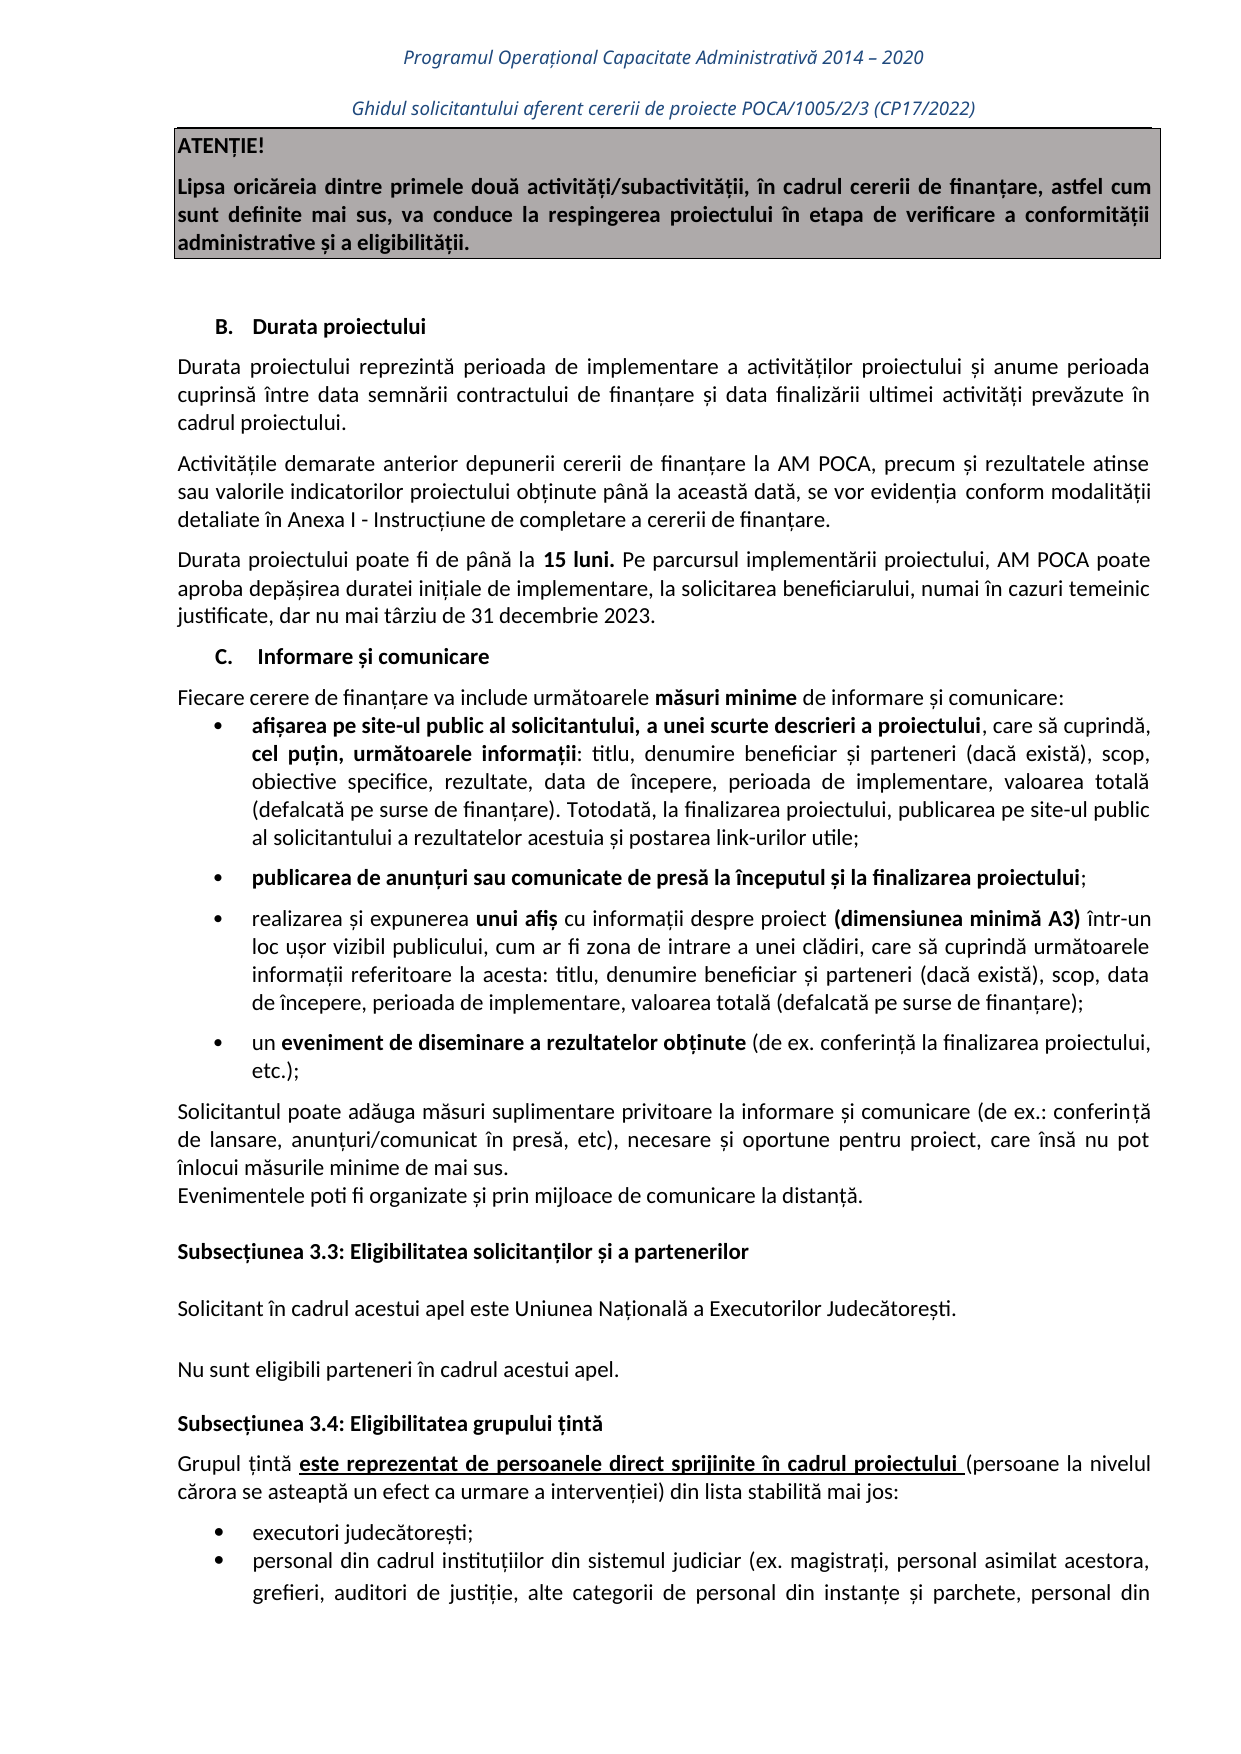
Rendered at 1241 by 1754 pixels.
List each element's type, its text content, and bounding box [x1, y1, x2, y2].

text Solicitantul poate adăuga măsuri suplimentare privitoare la informare și comunicare (de ex.: conferinţă de lansare, anunțuri/comunicat în presă, etc), necesare și oportune pentru proiect, care însă nu pot înlocui măsurile minime de mai sus. [177, 1097, 1152, 1181]
list afișarea pe site-ul public al solicitantului, a unei scurte descrieri a proiectului, care să cuprindă, cel puțin, următoarele informații: titlu, denumire beneficiar și parteneri (dacă există), scop, obiective specifice, rezultate, data de începere, perioada de implementare, valoarea totală (defalcată pe surse de finanțare). Totodată, la finalizarea proiectului, publicarea pe site-ul public al solicitantului a rezultatelor acestuia și postarea link-urilor utile; [214, 711, 1152, 851]
list realizarea și expunerea unui afiș cu informații despre proiect (dimensiunea minimă A3) într-un loc ușor vizibil publicului, cum ar fi zona de intrare a unei clădiri, care să cuprindă următoarele informații referitoare la acesta: titlu, denumire beneficiar și parteneri (dacă există), scop, data de începere, perioada de implementare, valoarea totală (defalcată pe surse de finanțare); [214, 904, 1152, 1016]
list Durata proiectului [215, 312, 1152, 340]
list executori judecătorești; [215, 1518, 1152, 1546]
text Evenimentele poti fi organizate și prin mijloace de comunicare la distanță. [177, 1181, 1152, 1209]
subtitle Subsecțiunea 3.4: Eligibilitatea grupului țintă [177, 1409, 1152, 1437]
text Durata proiectului poate fi de până la 15 luni. Pe parcursul implementării proiectului, AM POCA poate aproba depășirea duratei inițiale de implementare, la solicitarea beneficiarului, numai în cazuri temeinic justificate, dar nu mai târziu de 31 decembrie 2023. [177, 546, 1152, 630]
text Activitățile demarate anterior depunerii cererii de finanțare la AM POCA, precum și rezultatele atinse sau valorile indicatorilor proiectului obținute până la această dată, se vor evidenția conform modalității detaliate în Anexa I - Instrucțiune de completare a cererii de finanțare. [177, 449, 1152, 533]
text Grupul ţintă este reprezentat de persoanele direct sprijinite în cadrul proiectului (persoane la nivelul cărora se asteaptă un efect ca urmare a intervenției) din lista stabilită mai jos: [177, 1449, 1152, 1505]
text Lipsa oricăreia dintre primele două activități/subactivității, în cadrul cererii de finanțare, astfel cum sunt definite mai sus, va conduce la respingerea proiectului în etapa de verificare a conformităţii administrative şi a eligibilităţii. [175, 169, 1160, 258]
text Nu sunt eligibili parteneri în cadrul acestui apel. [177, 1356, 1152, 1384]
list Informare și comunicare [215, 642, 1152, 670]
text ATENȚIE! [175, 129, 1160, 159]
list publicarea de anunțuri sau comunicate de presă la începutul și la finalizarea proiectului; [214, 863, 1152, 891]
list un eveniment de diseminare a rezultatelor obținute (de ex. conferință la finalizarea proiectului, etc.); [214, 1028, 1152, 1084]
subtitle Subsecțiunea 3.3: Eligibilitatea solicitanților și a partenerilor [177, 1237, 1152, 1265]
text Fiecare cerere de finanțare va include următoarele măsuri minime de informare și comunicare: [177, 683, 1152, 711]
text Solicitant în cadrul acestui apel este Uniunea Națională a Executorilor Judecătorești. [177, 1294, 1152, 1322]
text Durata proiectului reprezintă perioada de implementare a activităților proiectului și anume perioada cuprinsă între data semnării contractului de finanțare și data finalizării ultimei activități prevăzute în cadrul proiectului. [177, 352, 1152, 437]
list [215, 1546, 1152, 1606]
